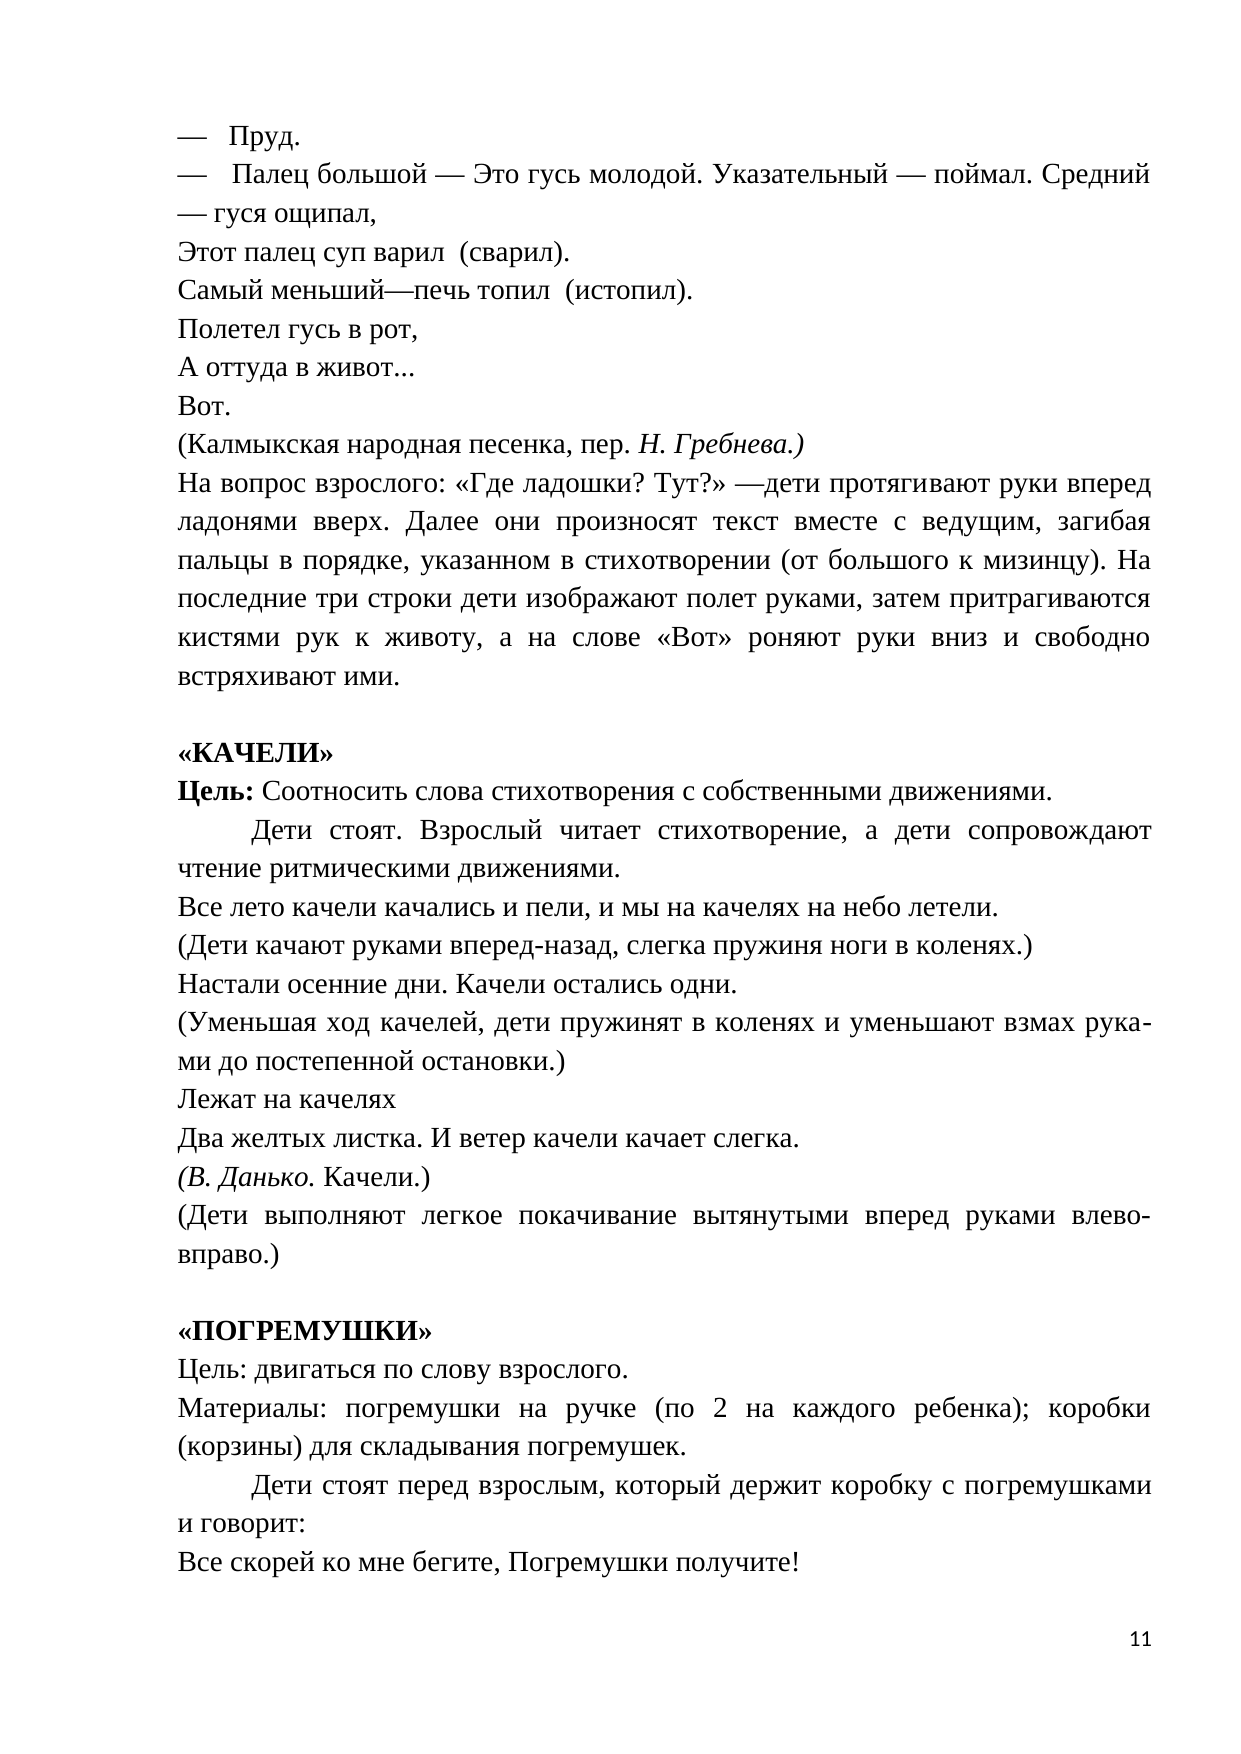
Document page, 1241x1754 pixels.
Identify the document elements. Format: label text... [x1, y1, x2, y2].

text Дети стоят перед взрослым, который держит коробку с погремушками и говорит: [177, 1467, 1152, 1539]
text Цель: двигаться по слову взрослого. [177, 1351, 1152, 1385]
text Лежат на качелях [177, 1082, 1152, 1115]
text Все лето качели качались и пели, и мы на качелях на небо летели. [177, 889, 1152, 922]
text Полетел гусь в рот, [177, 311, 1152, 344]
text Материалы: погремушки на ручке (по 2 на каждого ребенка); коробки (корзины) для складывания погремушек. [177, 1390, 1152, 1462]
text Все скорей ко мне бегите, Погремушки получите! [177, 1544, 1152, 1578]
text Настали осенние дни. Качели остались одни. [177, 966, 1152, 999]
text Самый меньший—печь топил (истопил). [177, 272, 1152, 306]
text (Дети качают руками вперед-назад, слегка пружиня ноги в коленях.) [177, 927, 1152, 961]
text Два желтых листка. И ветер качели качает слегка. [177, 1120, 1152, 1154]
text — Палец большой — Это гусь молодой. Указательный — поймал. Средний — гуся ощипал, [177, 157, 1152, 229]
text (Уменьшая ход качелей, дети пружинят в коленях и уменьшают взмах руками до постепенной остановки.) [177, 1004, 1152, 1077]
text (Калмыкская народная песенка, пер. Н. Гребнева.) [177, 426, 1152, 460]
text Вот. [177, 388, 1152, 421]
text А оттуда в живот... [177, 349, 1152, 383]
text «КАЧЕЛИ» [177, 735, 1152, 768]
text «ПОГРЕМУШКИ» [177, 1313, 1152, 1346]
text (Дети выполняют легкое покачивание вытянутыми вперед руками влево-вправо.) [177, 1197, 1152, 1269]
text На вопрос взрослого: «Где ладошки? Тут?» —дети протягивают руки вперед ладонями вверх. Далее они произносят текст вместе с ведущим, загибая пальцы в порядке, указанном в стихотворении (от большого к мизинцу). На последние три строки дети изображают полет руками, затем притрагиваются кистями рук к животу, а на слове «Вот» роняют руки вниз и свободно встряхивают ими. [177, 465, 1152, 691]
text (В. Данько. Качели.) [177, 1159, 1152, 1192]
text — Пруд. [177, 118, 1152, 152]
text Цель: Соотносить слова стихотворения с собственными движениями. [177, 773, 1152, 807]
text Этот палец суп варил (сварил). [177, 234, 1152, 267]
text Дети стоят. Взрослый читает стихотворение, а дети сопровождают чтение ритмическими движениями. [177, 812, 1152, 884]
